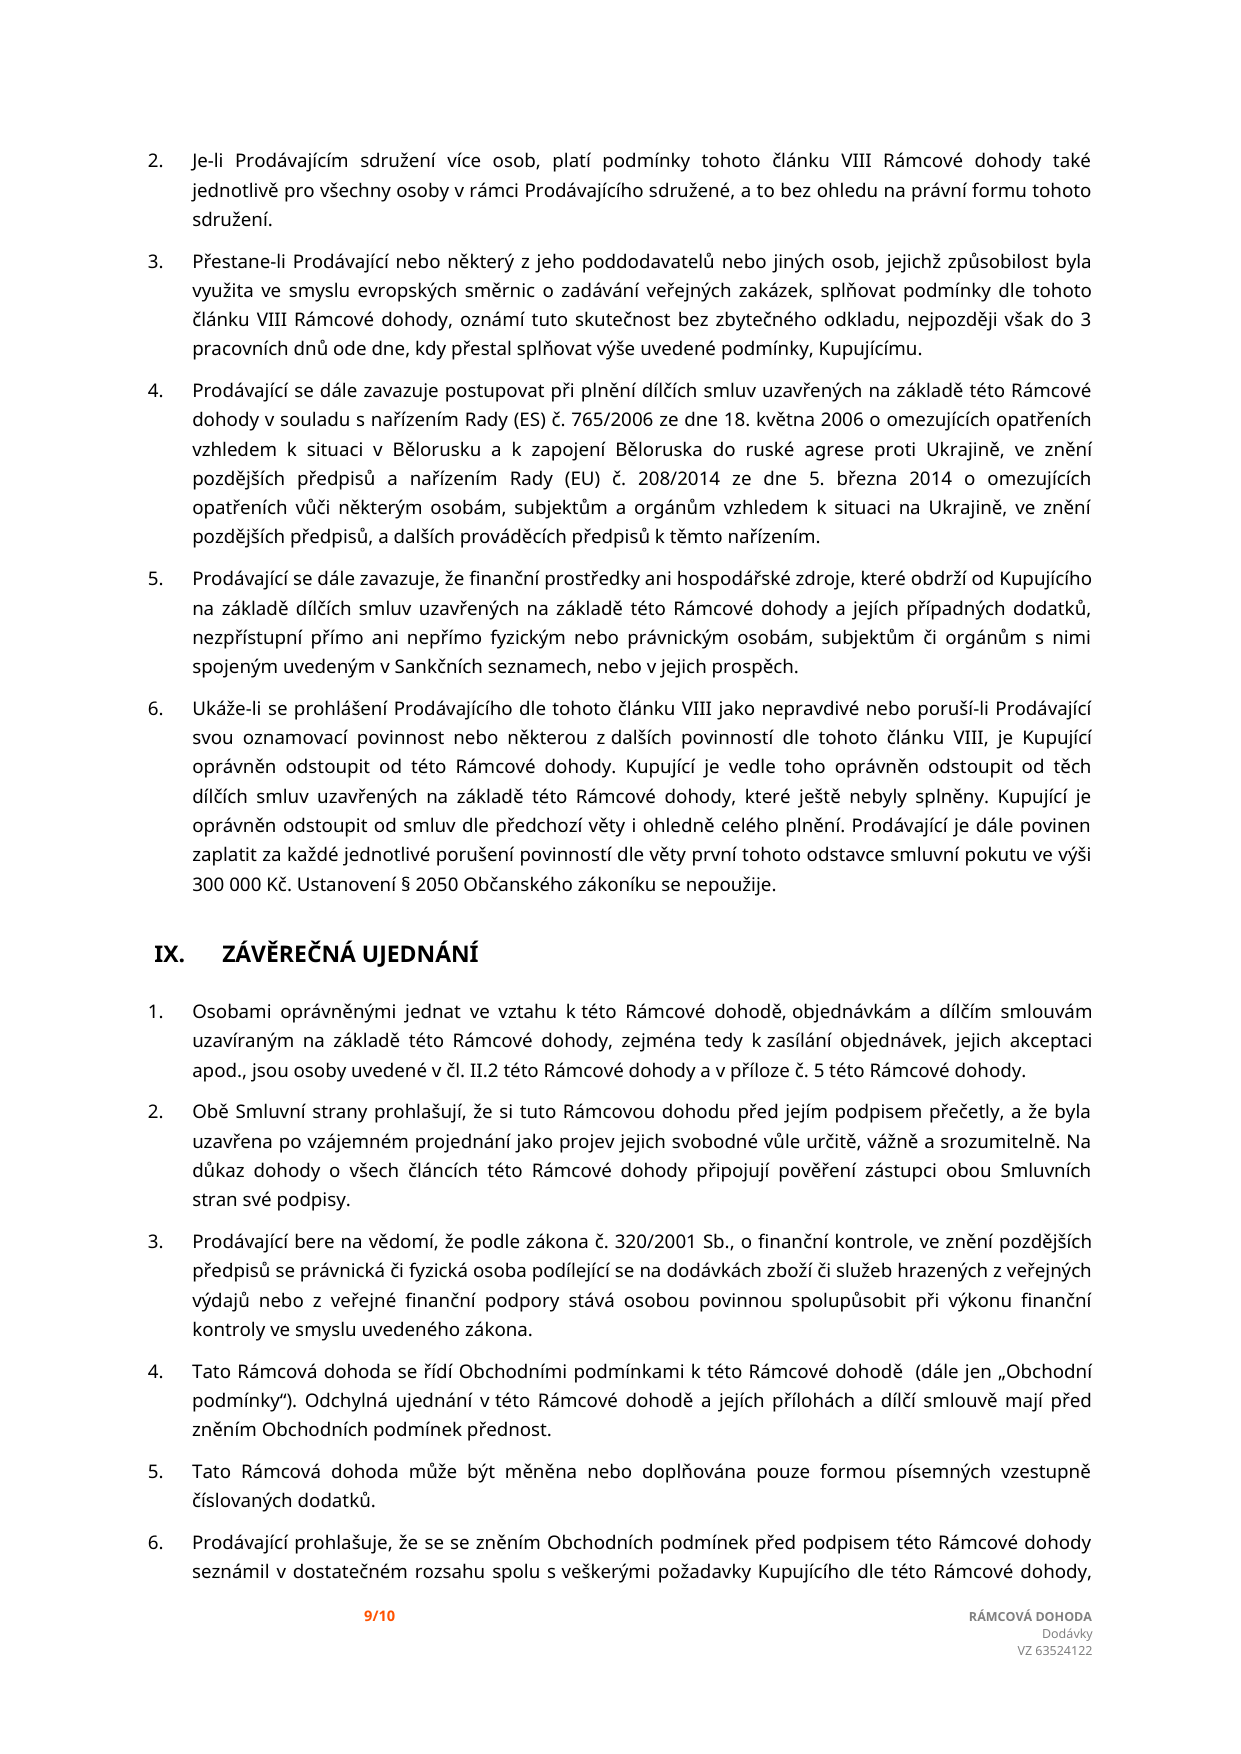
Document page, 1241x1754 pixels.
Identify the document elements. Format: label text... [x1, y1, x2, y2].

list ZÁVĚREČNÁ UJEDNÁNÍ [185, 938, 1093, 969]
list Je-li Prodávajícím sdružení více osob, platí podmínky tohoto článku VIII Rámcové dohody také jednotlivě pro všechny osoby v rámci Prodávajícího sdružené, a to bez ohledu na právní formu tohoto sdružení. [148, 148, 1093, 232]
list Přestane-li Prodávající nebo některý z jeho poddodavatelů nebo jiných osob, jejichž způsobilost byla využita ve smyslu evropských směrnic o zadávání veřejných zakázek, splňovat podmínky dle tohoto článku VIII Rámcové dohody, oznámí tuto skutečnost bez zbytečného odkladu, nejpozději však do 3 pracovních dnů ode dne, kdy přestal splňovat výše uvedené podmínky, Kupujícímu. [148, 248, 1093, 361]
list Prodávající se dále zavazuje, že finanční prostředky ani hospodářské zdroje, které obdrží od Kupujícího na základě dílčích smluv uzavřených na základě této Rámcové dohody a jejích případných dodatků, nezpřístupní přímo ani nepřímo fyzickým nebo právnickým osobám, subjektům či orgánům s nimi spojeným uvedeným v Sankčních seznamech, nebo v jejich prospěch. [148, 566, 1093, 679]
list Prodávající se dále zavazuje postupovat při plnění dílčích smluv uzavřených na základě této Rámcové dohody v souladu s nařízením Rady (ES) č. 765/2006 ze dne 18. května 2006 o omezujících opatřeních vzhledem k situaci v Bělorusku a k zapojení Běloruska do ruské agrese proti Ukrajině, ve znění pozdějších předpisů a nařízením Rady (EU) č. 208/2014 ze dne 5. března 2014 o omezujících opatřeních vůči některým osobám, subjektům a orgánům vzhledem k situaci na Ukrajině, ve znění pozdějších předpisů, a dalších prováděcích předpisů k těmto nařízením. [148, 377, 1093, 549]
list Ukáže-li se prohlášení Prodávajícího dle tohoto článku VIII jako nepravdivé nebo poruší-li Prodávající svou oznamovací povinnost nebo některou z dalších povinností dle tohoto článku VIII, je Kupující oprávněn odstoupit od této Rámcové dohody. Kupující je vedle toho oprávněn odstoupit od těch dílčích smluv uzavřených na základě této Rámcové dohody, které ještě nebyly splněny. Kupující je oprávněn odstoupit od smluv dle předchozí věty i ohledně celého plnění. Prodávající je dále povinen zaplatit za každé jednotlivé porušení povinností dle věty první tohoto odstavce smluvní pokutu ve výši 300 000 Kč. Ustanovení § 2050 Občanského zákoníku se nepoužije. [148, 695, 1093, 896]
list Osobami oprávněnými jednat ve vztahu k této Rámcové dohodě, objednávkám a dílčím smlouvám uzavíraným na základě této Rámcové dohody, zejména tedy k zasílání objednávek, jejich akceptaci apod., jsou osoby uvedené v čl. II.2 této Rámcové dohody a v příloze č. 5 této Rámcové dohody. [148, 998, 1093, 1083]
list Tato Rámcová dohoda se řídí Obchodními podmínkami k této Rámcové dohodě (dále jen „Obchodní podmínky“). Odchylná ujednání v této Rámcové dohodě a jejích přílohách a dílčí smlouvě mají před zněním Obchodních podmínek přednost. [148, 1358, 1093, 1442]
list Prodávající bere na vědomí, že podle zákona č. 320/2001 Sb., o finanční kontrole, ve znění pozdějších předpisů se právnická či fyzická osoba podílející se na dodávkách zboží či služeb hrazených z veřejných výdajů nebo z veřejné finanční podpory stává osobou povinnou spolupůsobit při výkonu finanční kontroly ve smyslu uvedeného zákona. [148, 1228, 1093, 1342]
list Obě Smluvní strany prohlašují, že si tuto Rámcovou dohodu před jejím podpisem přečetly, a že byla uzavřena po vzájemném projednání jako projev jejich svobodné vůle určitě, vážně a srozumitelně. Na důkaz dohody o všech článcích této Rámcové dohody připojují pověření zástupci obou Smluvních stran své podpisy. [148, 1099, 1093, 1212]
list Tato Rámcová dohoda může být měněna nebo doplňována pouze formou písemných vzestupně číslovaných dodatků. [148, 1458, 1093, 1513]
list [148, 1529, 1093, 1584]
